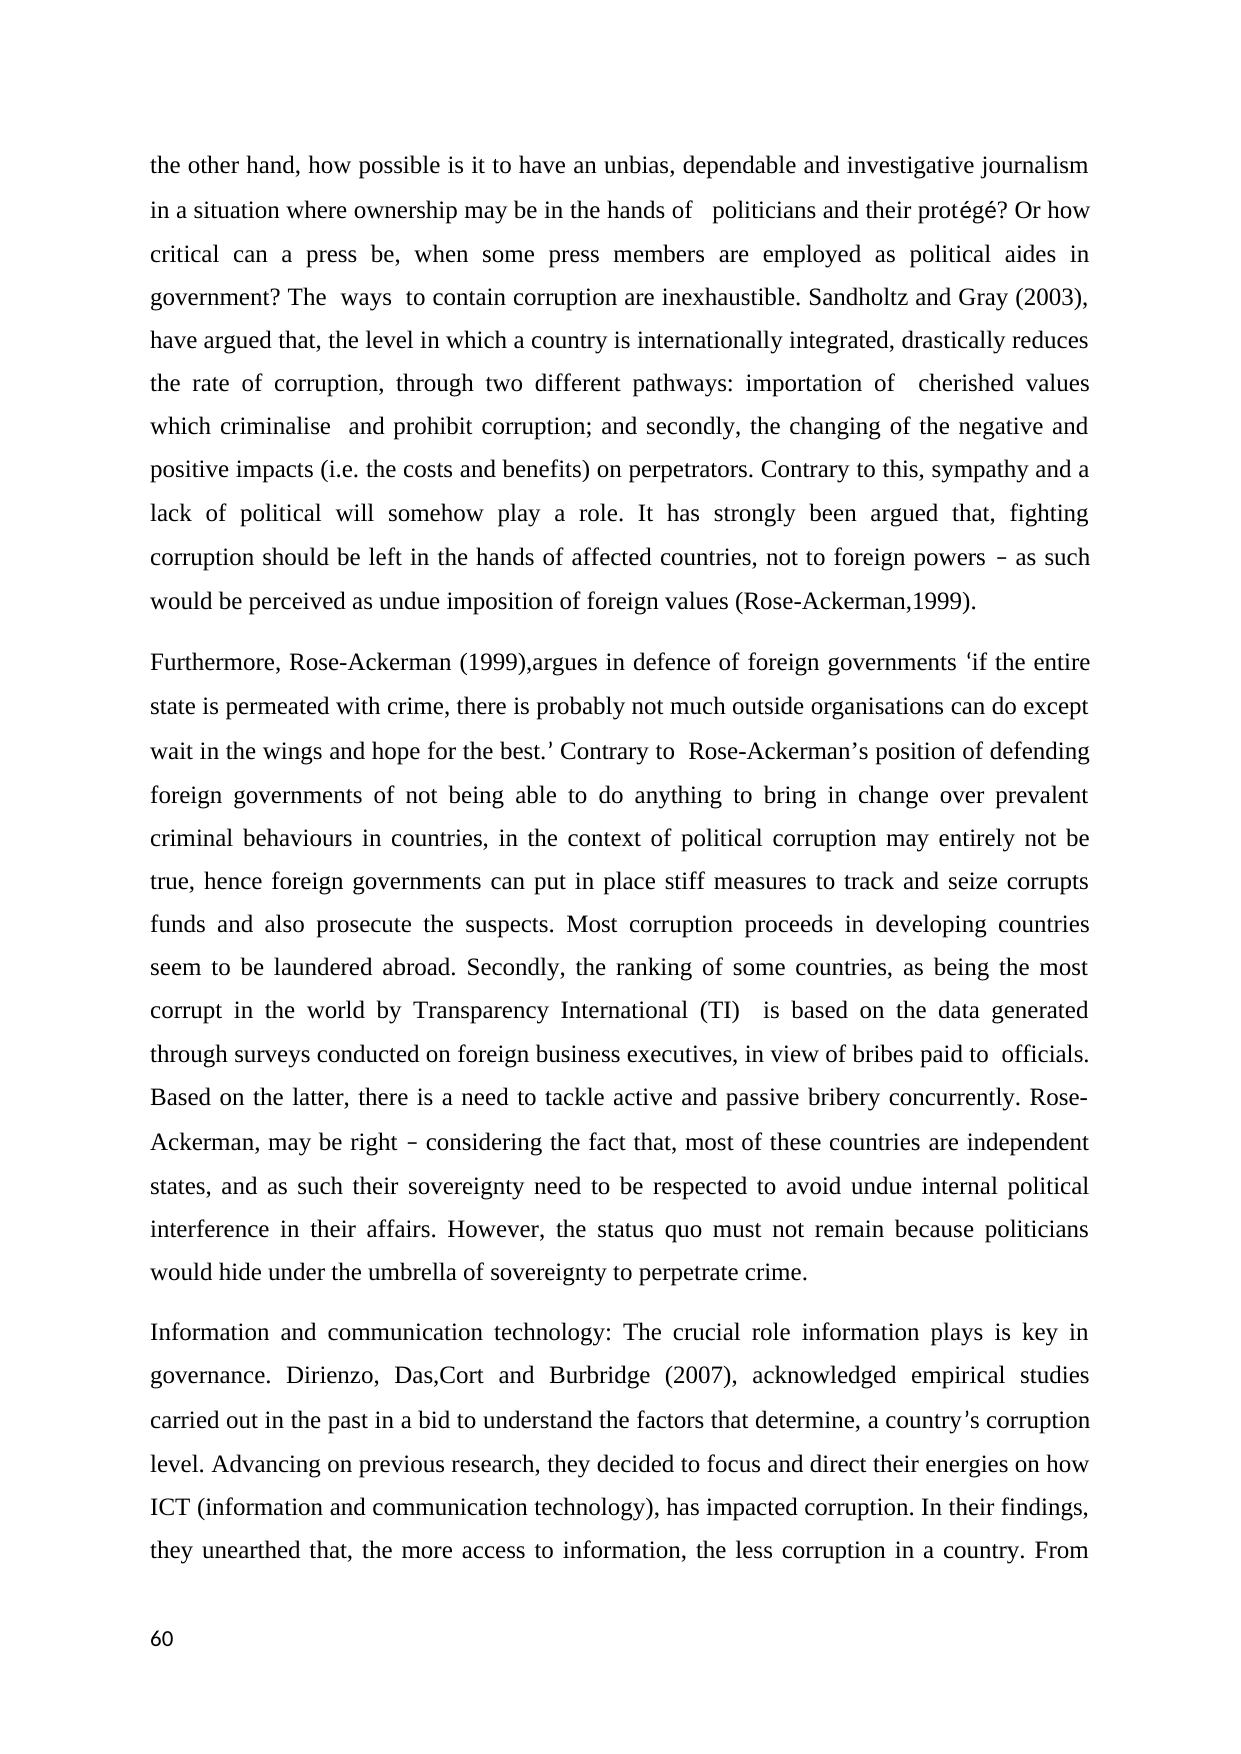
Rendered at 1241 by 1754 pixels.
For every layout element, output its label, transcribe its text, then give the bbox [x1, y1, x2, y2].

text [150, 150, 1090, 615]
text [150, 1317, 1090, 1564]
text Furthermore, Rose-Ackerman (1999),argues in defence of foreign governments ‘if the entire state is permeated with crime, there is probably not much outside organisations can do except wait in the wings and hope for the best.’ Contrary to Rose-Ackerman’s position of defending foreign governments of not being able to do anything to bring in change over prevalent criminal behaviours in countries, in the context of political corruption may entirely not be true, hence foreign governments can put in place stiff measures to track and seize corrupts funds and also prosecute the suspects. Most corruption proceeds in developing countries seem to be laundered abroad. Secondly, the ranking of some countries, as being the most corrupt in the world by Transparency International (TI) is based on the data generated through surveys conducted on foreign business executives, in view of bribes paid to officials. Based on the latter, there is a need to tackle active and passive bribery concurrently. Rose-Ackerman, may be right – considering the fact that, most of these countries are independent states, and as such their sovereignty need to be respected to avoid undue internal political interference in their affairs. However, the status quo must not remain because politicians would hide under the umbrella of sovereignty to perpetrate crime. [150, 646, 1090, 1286]
